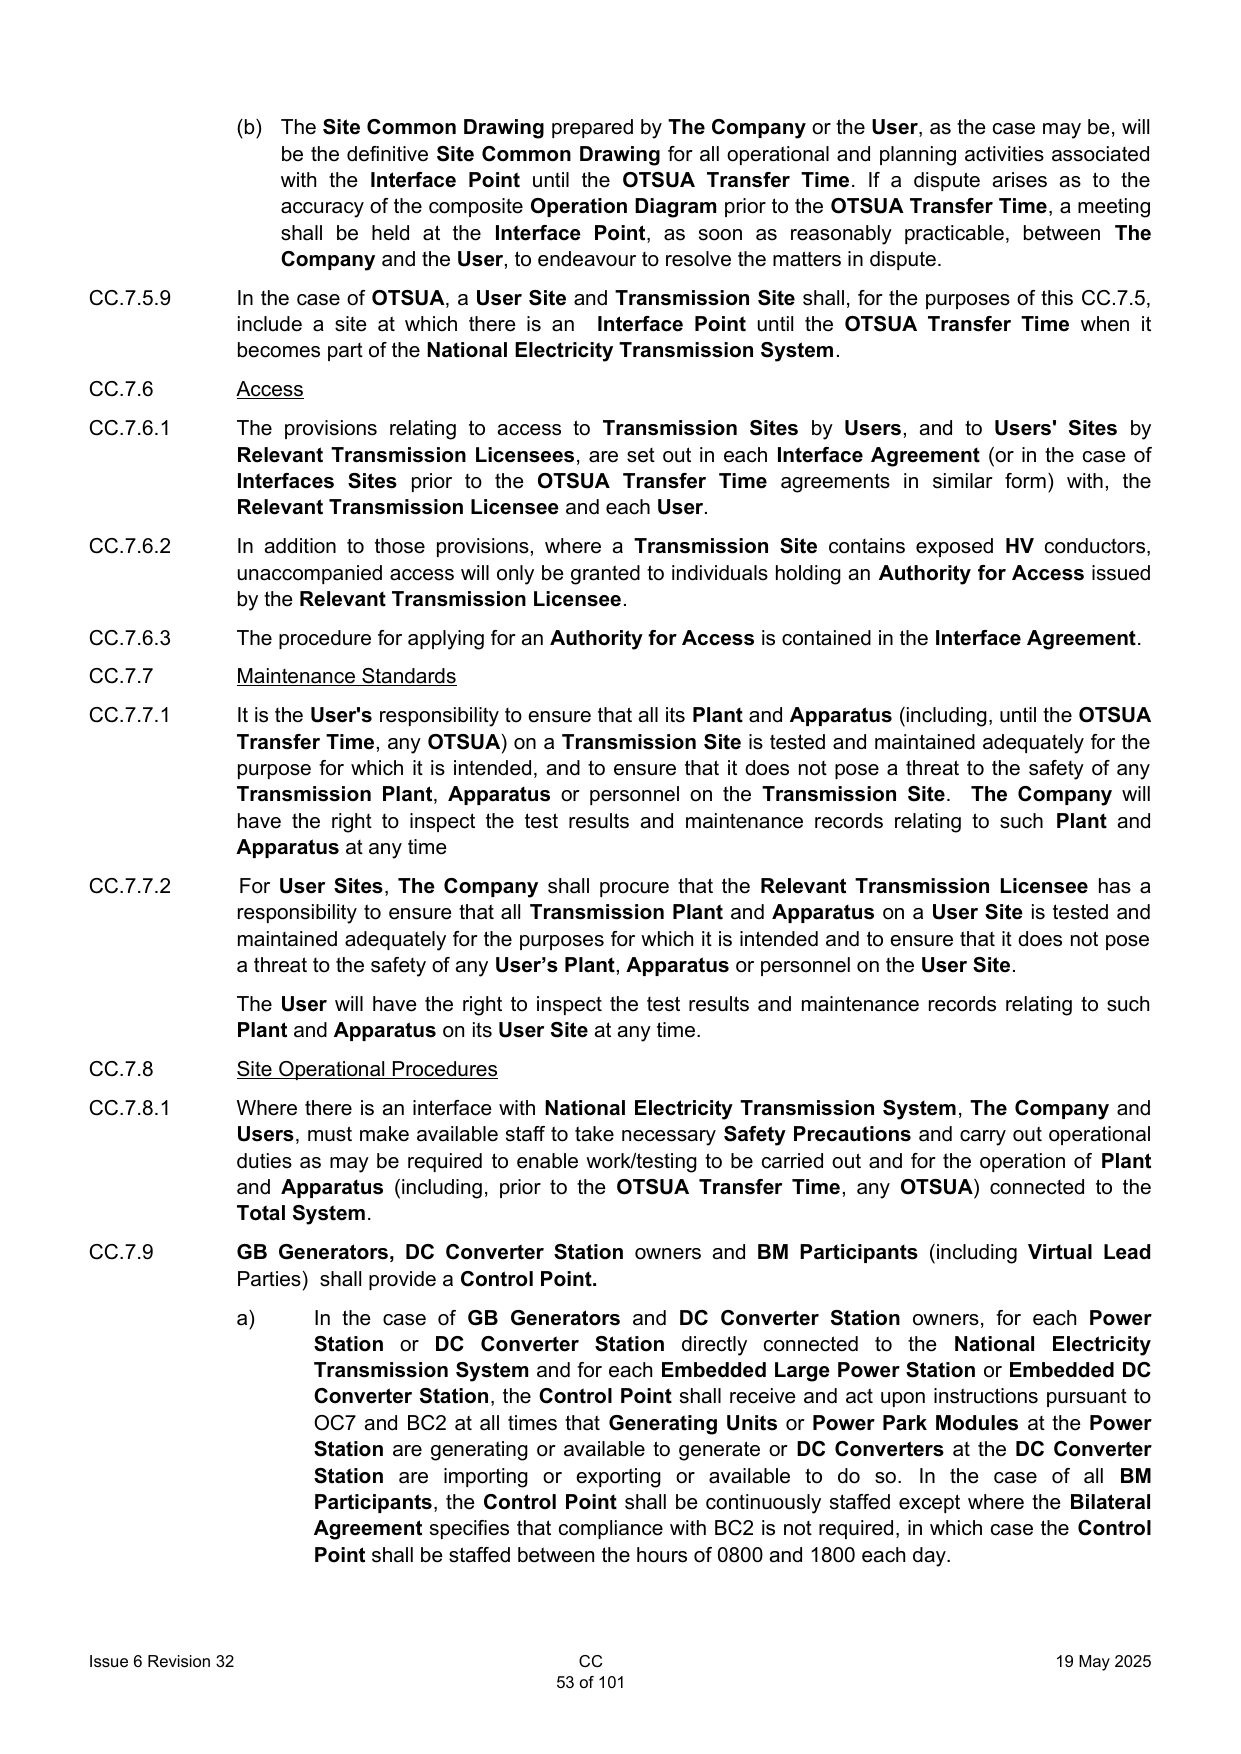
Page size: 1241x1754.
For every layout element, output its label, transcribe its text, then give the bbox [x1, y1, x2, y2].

text CC.7.6.2 In addition to those provisions, where a Transmission Site contains exposed HV conductors, unaccompanied access will only be granted to individuals holding an Authority for Access issued by the Relevant Transmission Licensee. [89, 534, 1152, 611]
text CC.7.5.9 In the case of OTSUA, a User Site and Transmission Site shall, for the purposes of this CC.7.5, include a site at which there is an Interface Point until the OTSUA Transfer Time when it becomes part of the National Electricity Transmission System. [89, 286, 1152, 362]
text (b) The Site Common Drawing prepared by The Company or the User, as the case may be, will be the definitive Site Common Drawing for all operational and planning activities associated with the Interface Point until the OTSUA Transfer Time. If a dispute arises as to the accuracy of the composite Operation Diagram prior to the OTSUA Transfer Time, a meeting shall be held at the Interface Point, as soon as reasonably practicable, between The Company and the User, to endeavour to resolve the matters in dispute. [236, 115, 1152, 271]
text CC.7.6.1 The provisions relating to access to Transmission Sites by Users, and to Users' Sites by Relevant Transmission Licensees, are set out in each Interface Agreement (or in the case of Interfaces Sites prior to the OTSUA Transfer Time agreements in similar form) with, the Relevant Transmission Licensee and each User. [89, 416, 1152, 519]
text CC.7.8 Site Operational Procedures [89, 1057, 1152, 1081]
list In the case of GB Generators and DC Converter Station owners, for each Power Station or DC Converter Station directly connected to the National Electricity Transmission System and for each Embedded Large Power Station or Embedded DC Converter Station, the Control Point shall receive and act upon instructions pursuant to OC7 and BC2 at all times that Generating Units or Power Park Modules at the Power Station are generating or available to generate or DC Converters at the DC Converter Station are importing or exporting or available to do so. In the case of all BM Participants, the Control Point shall be continuously staffed except where the Bilateral Agreement specifies that compliance with BC2 is not required, in which case the Control Point shall be staffed between the hours of 0800 and 1800 each day. [236, 1305, 1152, 1566]
text CC.7.6.3 The procedure for applying for an Authority for Access is contained in the Interface Agreement. [89, 626, 1152, 649]
text CC.7.8.1 Where there is an interface with National Electricity Transmission System, The Company and Users, must make available staff to take necessary Safety Precautions and carry out operational duties as may be required to enable work/testing to be carried out and for the operation of Plant and Apparatus (including, prior to the OTSUA Transfer Time, any OTSUA) connected to the Total System. [89, 1096, 1152, 1225]
text The User will have the right to inspect the test results and maintenance records relating to such Plant and Apparatus on its User Site at any time. [89, 992, 1152, 1042]
text CC.7.7.1 It is the User's responsibility to ensure that all its Plant and Apparatus (including, until the OTSUA Transfer Time, any OTSUA) on a Transmission Site is tested and maintained adequately for the purpose for which it is intended, and to ensure that it does not pose a threat to the safety of any Transmission Plant, Apparatus or personnel on the Transmission Site. The Company will have the right to inspect the test results and maintenance records relating to such Plant and Apparatus at any time [89, 703, 1152, 859]
text CC.7.7 Maintenance Standards [89, 664, 1152, 688]
text CC.7.9 GB Generators, DC Converter Station owners and BM Participants (including Virtual Lead Parties) shall provide a Control Point. [89, 1240, 1152, 1290]
text CC.7.7.2 For User Sites, The Company shall procure that the Relevant Transmission Licensee has a responsibility to ensure that all Transmission Plant and Apparatus on a User Site is tested and maintained adequately for the purposes for which it is intended and to ensure that it does not pose a threat to the safety of any User’s Plant, Apparatus or personnel on the User Site. [89, 874, 1152, 977]
text CC.7.6 Access [89, 377, 1152, 401]
